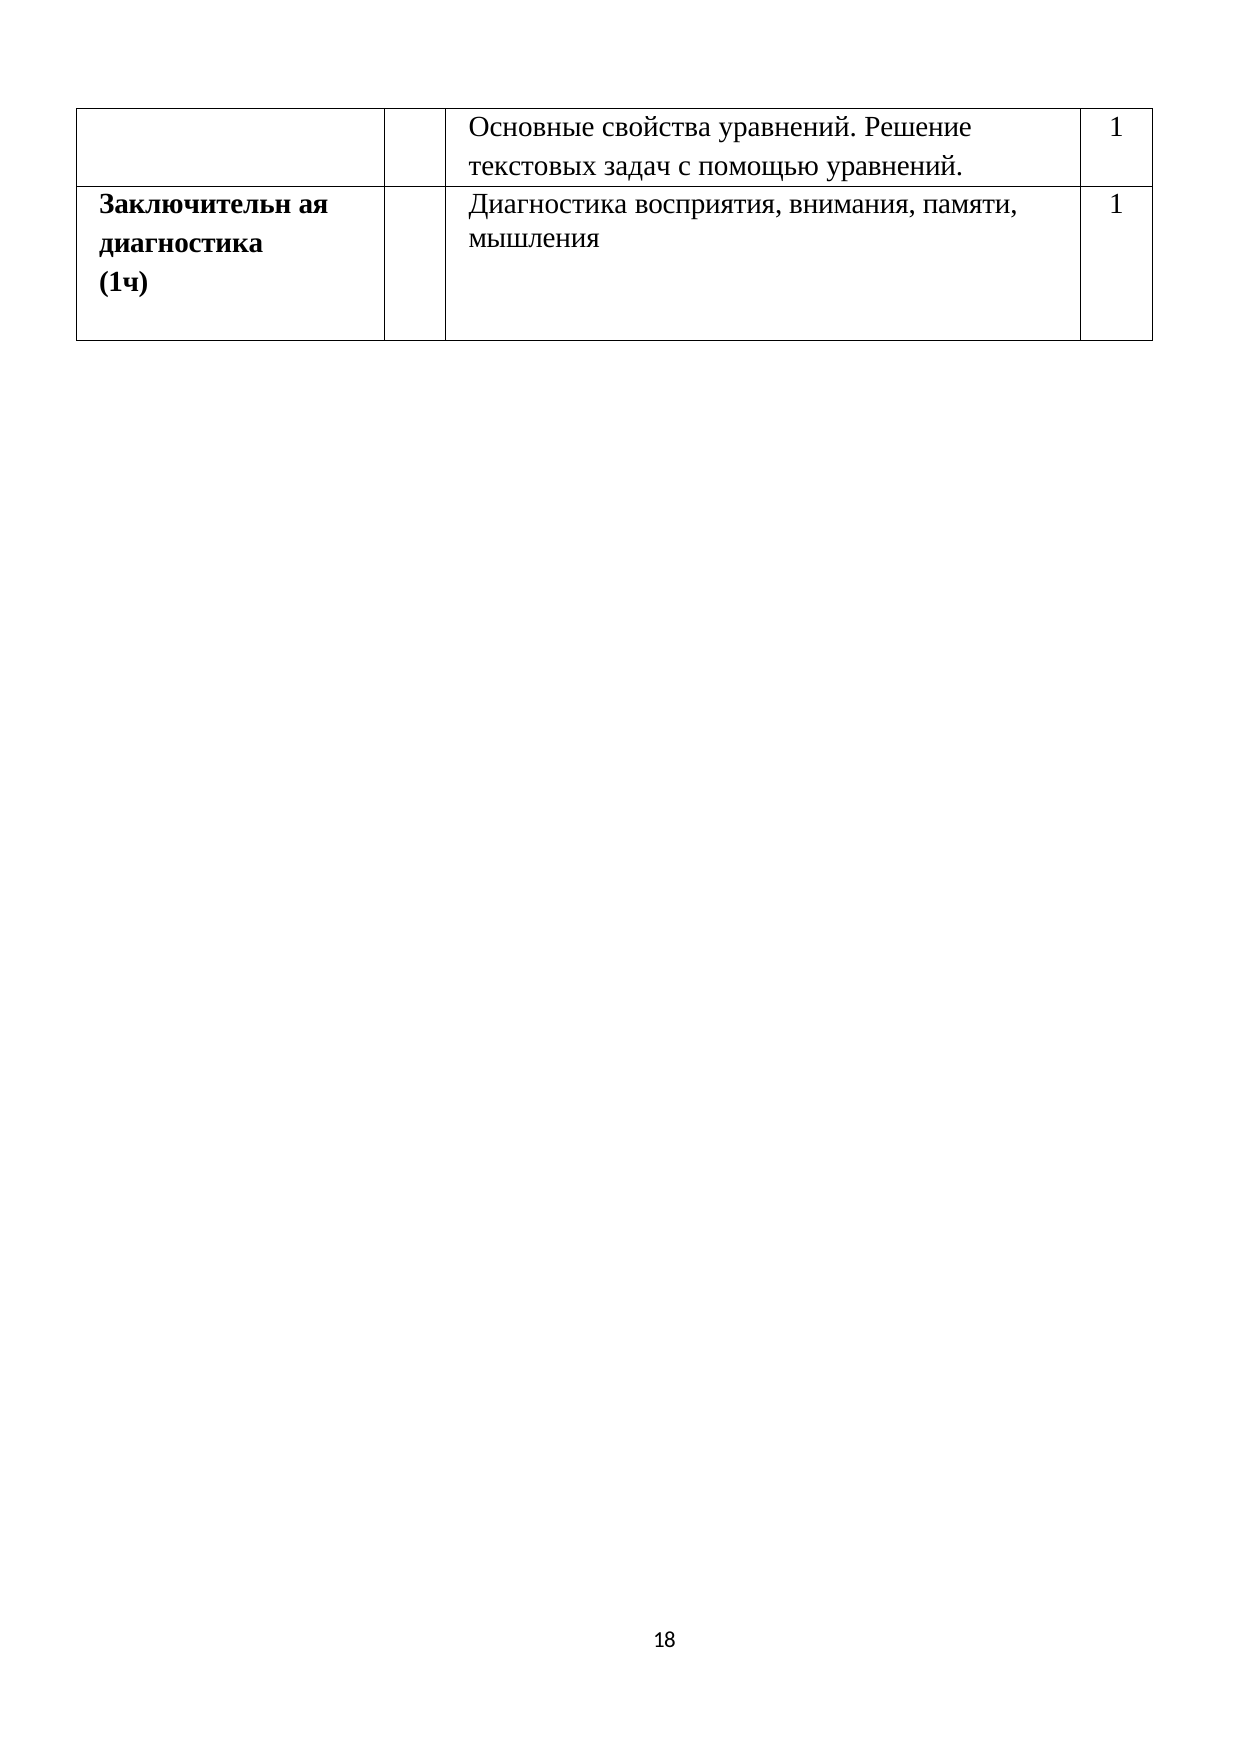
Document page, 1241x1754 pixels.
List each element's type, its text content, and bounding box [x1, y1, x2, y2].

table_cell 1 [1081, 187, 1152, 340]
table_cell Заключительн ая диагностика (1ч) [77, 187, 384, 340]
table_cell [385, 187, 445, 340]
table_header [77, 109, 384, 186]
table_header Основные свойства уравнений. Решение текстовых задач с помощью уравнений. [446, 109, 1080, 186]
table_cell Диагностика восприятия, внимания, памяти, мышления [446, 187, 1080, 340]
table_header 1 [1081, 109, 1152, 186]
table_header [385, 109, 445, 186]
